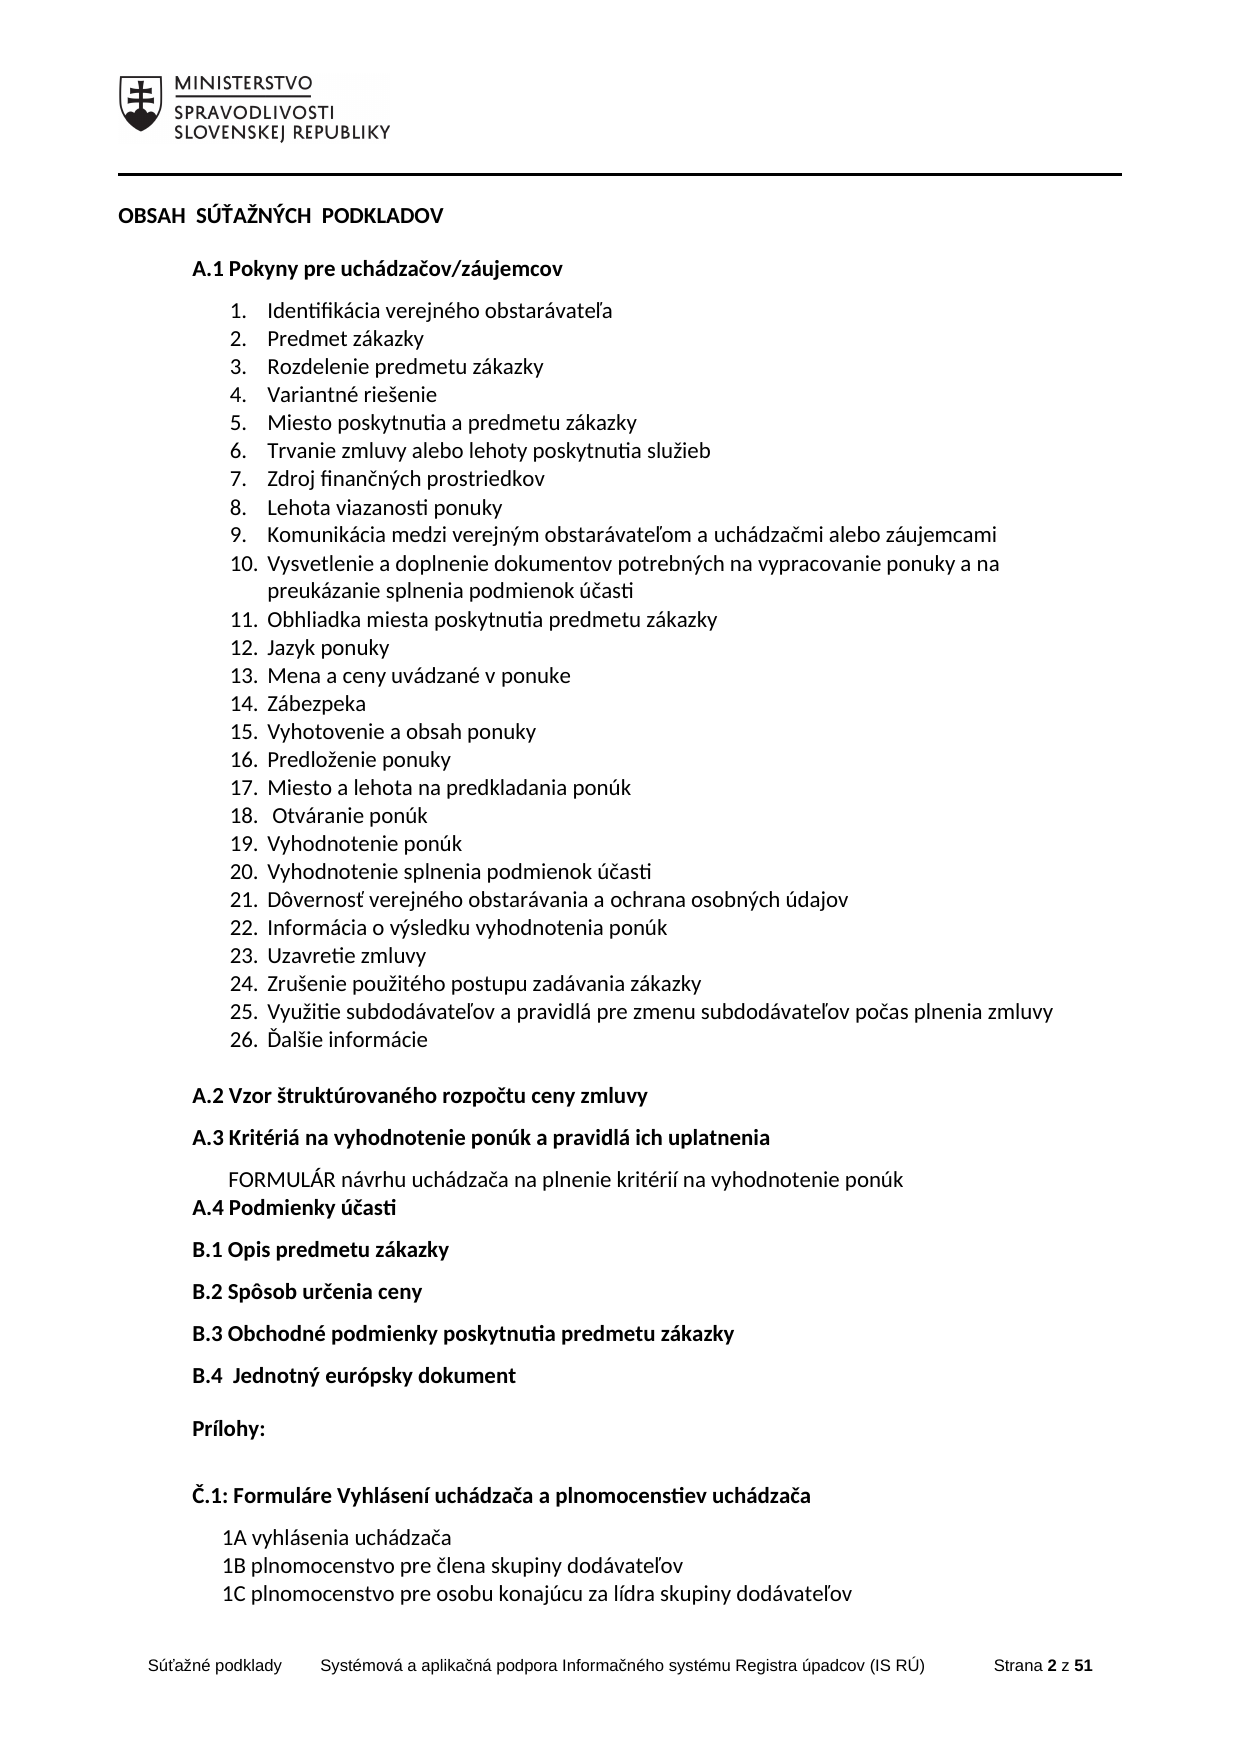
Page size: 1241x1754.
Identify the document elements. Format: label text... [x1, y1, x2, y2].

list Otváranie ponúk [229, 801, 1122, 829]
list Zdroj finančných prostriedkov [229, 464, 1122, 493]
text 1C plnomocenstvo pre osobu konajúcu za lídra skupiny dodávateľov [222, 1579, 1122, 1607]
list Komunikácia medzi verejným obstarávateľom a uchádzačmi alebo záujemcami [229, 521, 1122, 549]
list Využitie subdodávateľov a pravidlá pre zmenu subdodávateľov počas plnenia zmluvy [229, 997, 1122, 1025]
subtitle A.2 Vzor štruktúrovaného rozpočtu ceny zmluvy [192, 1081, 1122, 1109]
list Variantné riešenie [229, 381, 1122, 408]
list Jazyk ponuky [229, 633, 1122, 661]
list Rozdelenie predmetu zákazky [229, 352, 1122, 381]
list Dôvernosť verejného obstarávania a ochrana osobných údajov [229, 885, 1122, 913]
text B.4 Jednotný európsky dokument [118, 1361, 1122, 1389]
list Obhliadka miesta poskytnutia predmetu zákazky [229, 605, 1122, 633]
subtitle B.1 Opis predmetu zákazky [192, 1235, 1122, 1263]
list Mena a ceny uvádzané v ponuke [229, 661, 1122, 689]
text FORMULÁR návrhu uchádzača na plnenie kritérií na vyhodnotenie ponúk [118, 1165, 1122, 1193]
subtitle B.2 Spôsob určenia ceny [192, 1277, 1122, 1305]
subtitle OBSAH SÚŤAŽNÝCH PODKLADOV [118, 201, 1122, 229]
list Lehota viazanosti ponuky [229, 493, 1122, 521]
list Vyhodnotenie ponúk [229, 829, 1122, 857]
list Ďalšie informácie [229, 1025, 1122, 1053]
text 1A vyhlásenia uchádzača [222, 1523, 1122, 1551]
text 1B plnomocenstvo pre člena skupiny dodávateľov [222, 1551, 1122, 1579]
subtitle Č.1: Formuláre Vyhlásení uchádzača a plnomocenstiev uchádzača [192, 1481, 1122, 1509]
list Vysvetlenie a doplnenie dokumentov potrebných na vypracovanie ponuky a na preukázanie splnenia podmienok účasti [229, 549, 1122, 605]
list Predloženie ponuky [229, 745, 1122, 773]
list Uzavretie zmluvy [229, 941, 1122, 969]
picture [118, 73, 390, 144]
list Predmet zákazky [229, 324, 1122, 352]
list Identifikácia verejného obstarávateľa [229, 296, 1122, 324]
subtitle A.4 Podmienky účasti [192, 1193, 1122, 1221]
subtitle A.3 Kritériá na vyhodnotenie ponúk a pravidlá ich uplatnenia [192, 1123, 1122, 1151]
list Trvanie zmluvy alebo lehoty poskytnutia služieb [229, 437, 1122, 464]
subtitle A.1 Pokyny pre uchádzačov/záujemcov [192, 254, 1122, 282]
subtitle B.3 Obchodné podmienky poskytnutia predmetu zákazky [192, 1319, 1122, 1347]
list Informácia o výsledku vyhodnotenia ponúk [229, 913, 1122, 941]
list Miesto a lehota na predkladania ponúk [229, 773, 1122, 801]
list Zábezpeka [229, 689, 1122, 717]
list Miesto poskytnutia a predmetu zákazky [229, 408, 1122, 437]
list Vyhotovenie a obsah ponuky [229, 717, 1122, 745]
list Vyhodnotenie splnenia podmienok účasti [229, 857, 1122, 885]
list Zrušenie použitého postupu zadávania zákazky [229, 969, 1122, 997]
subtitle Prílohy: [118, 1414, 1122, 1442]
